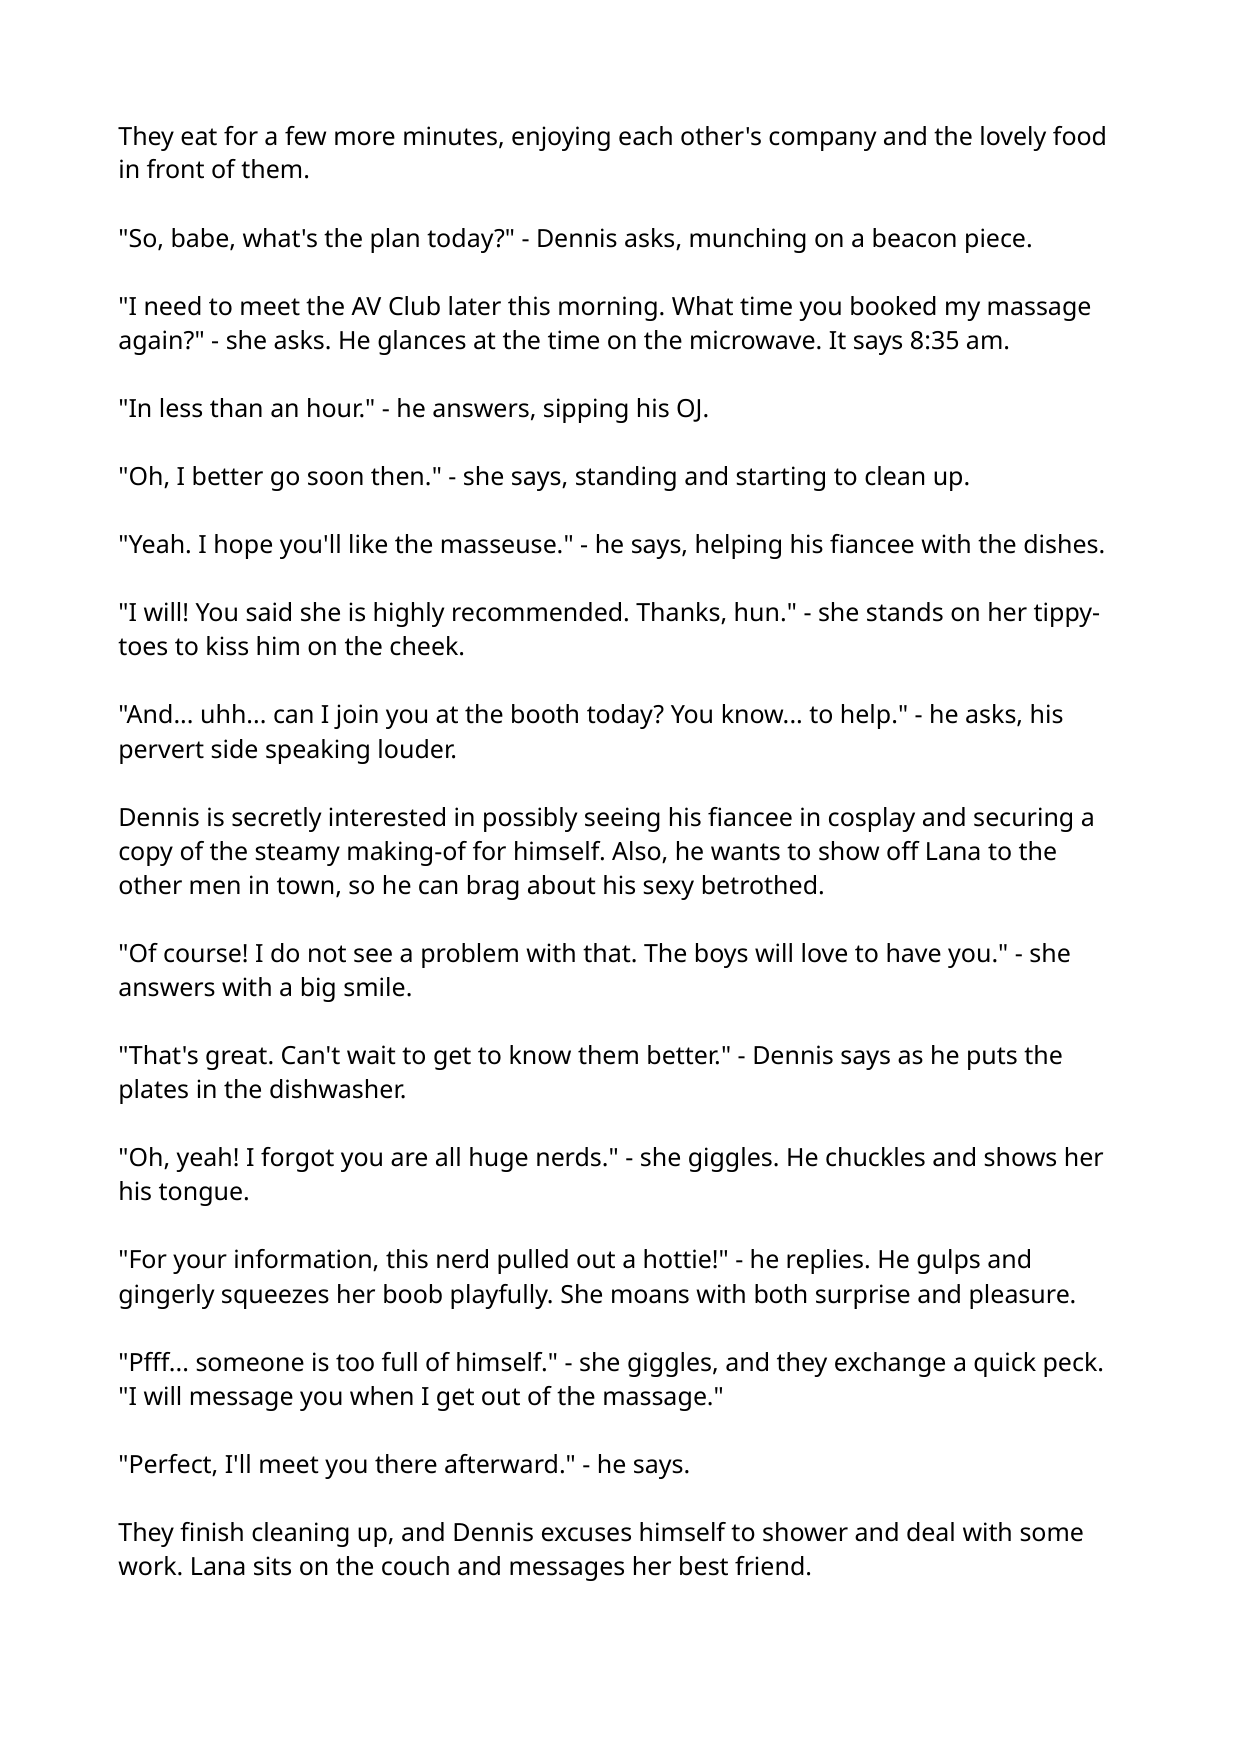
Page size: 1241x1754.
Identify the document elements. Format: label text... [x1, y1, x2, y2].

text "Of course! I do not see a problem with that. The boys will love to have you." - she answers with a big smile. [118, 936, 1122, 1004]
text "Perfect, I'll meet you there afterward." - he says. [118, 1447, 1122, 1481]
text "And... uhh... can I join you at the booth today? You know... to help." - he asks, his pervert side speaking louder. [118, 697, 1122, 765]
text They finish cleaning up, and Dennis excuses himself to shower and deal with some work. Lana sits on the couch and messages her best friend. [118, 1515, 1122, 1583]
text "Oh, yeah! I forgot you are all huge nerds." - she giggles. He chuckles and shows her his tongue. [118, 1140, 1122, 1208]
text "That's great. Can't wait to get to know them better." - Dennis says as he puts the plates in the dishwasher. [118, 1038, 1122, 1106]
text Dennis is secretly interested in possibly seeing his fiancee in cosplay and securing a copy of the steamy making-of for himself. Also, he wants to show off Lana to the other men in town, so he can brag about his sexy betrothed. [118, 799, 1122, 902]
text They eat for a few more minutes, enjoying each other's company and the lovely food in front of them. [118, 118, 1122, 186]
text "So, babe, what's the plan today?" - Dennis asks, munching on a beacon piece. [118, 220, 1122, 254]
text "For your information, this nerd pulled out a hottie!" - he replies. He gulps and gingerly squeezes her boob playfully. She moans with both surprise and pleasure. [118, 1242, 1122, 1310]
text "I will! You said she is highly recommended. Thanks, hun." - she stands on her tippy-toes to kiss him on the cheek. [118, 595, 1122, 663]
text "Oh, I better go soon then." - she says, standing and starting to clean up. [118, 459, 1122, 493]
text "In less than an hour." - he answers, sipping his OJ. [118, 391, 1122, 425]
text "Pfff... someone is too full of himself." - she giggles, and they exchange a quick peck. "I will message you when I get out of the massage." [118, 1344, 1122, 1412]
text "Yeah. I hope you'll like the masseuse." - he says, helping his fiancee with the dishes. [118, 527, 1122, 561]
text "I need to meet the AV Club later this morning. What time you booked my massage again?" - she asks. He glances at the time on the microwave. It says 8:35 am. [118, 288, 1122, 357]
